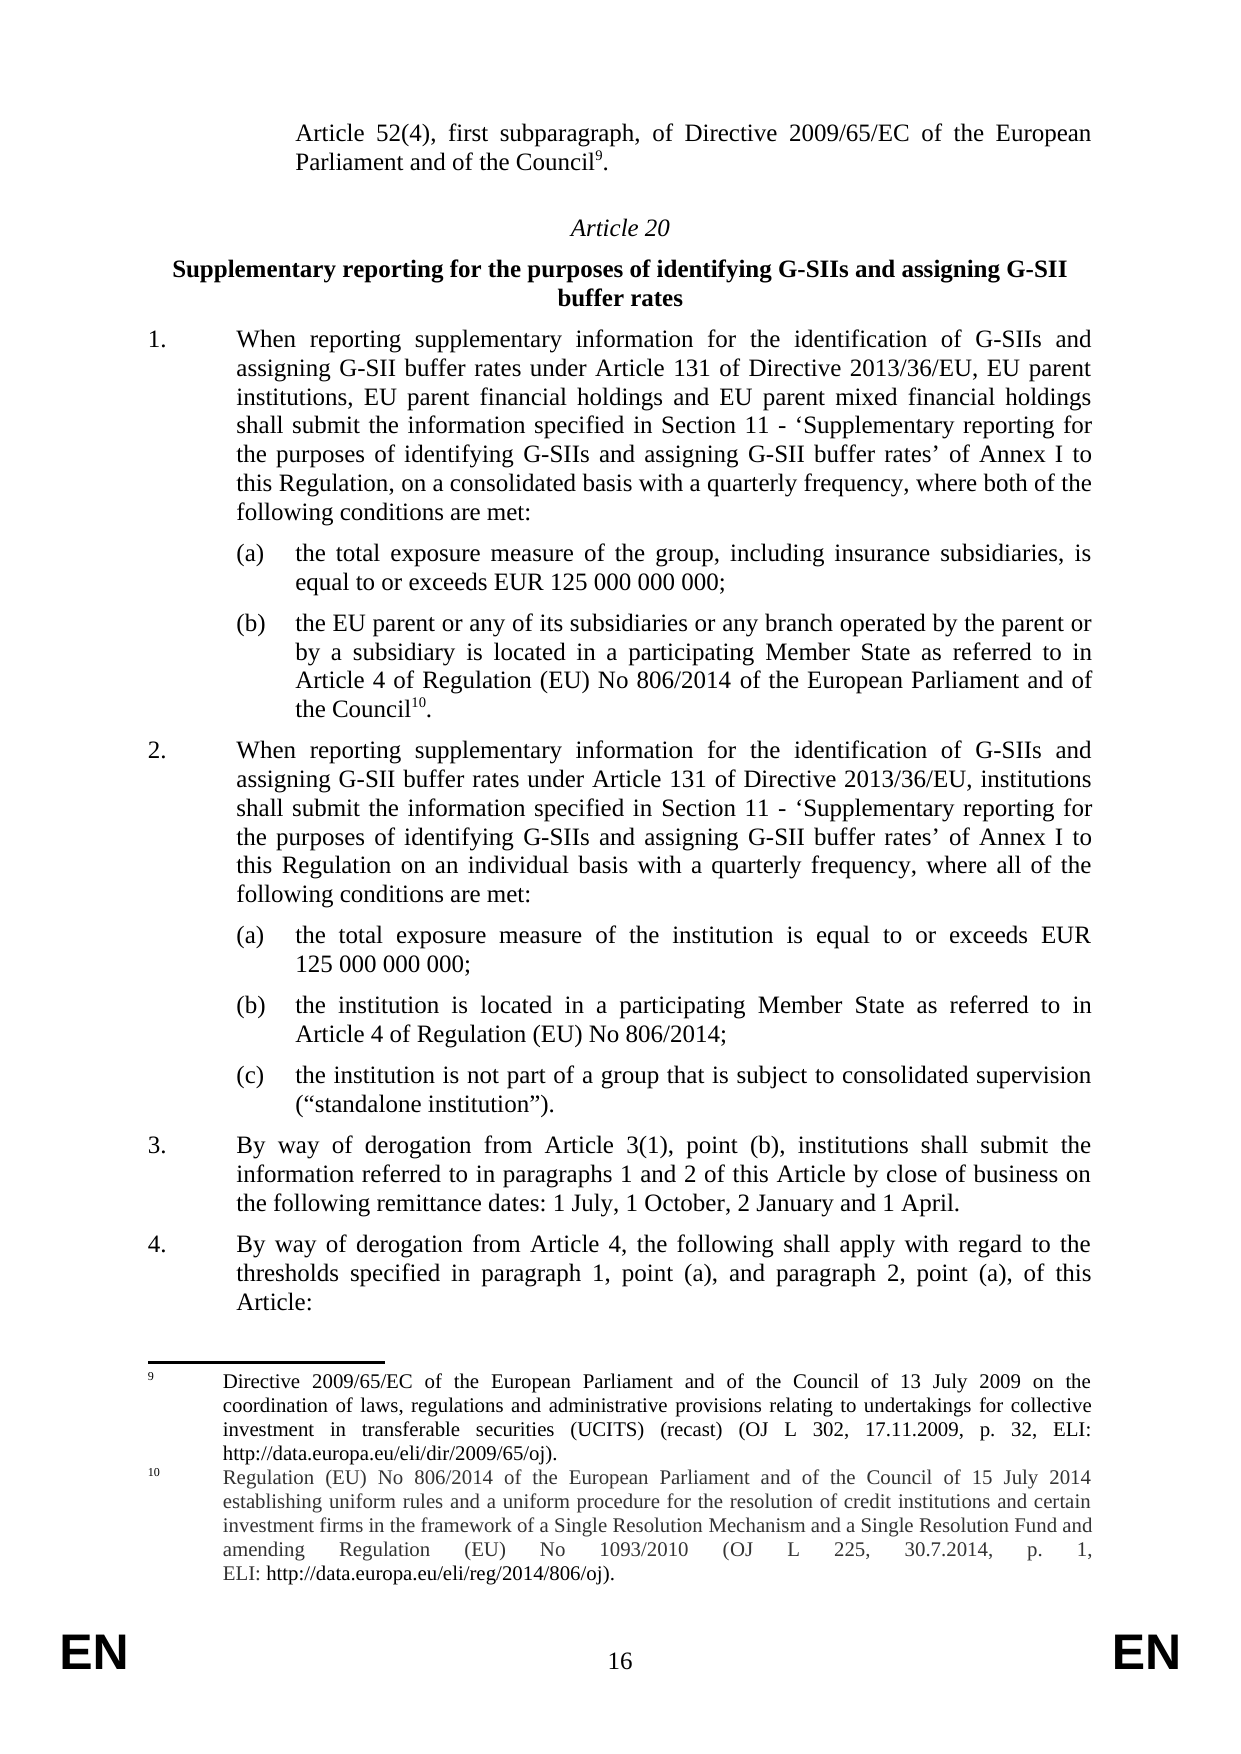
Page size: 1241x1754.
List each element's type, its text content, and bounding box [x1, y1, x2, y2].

text 2. When reporting supplementary information for the identification of G-SIIs and assigning G-SII buffer rates under Article 131 of Directive 2013/36/EU, institutions shall submit the information specified in Section 11 - ‘Supplementary reporting for the purposes of identifying G-SIIs and assigning G-SII buffer rates’ of Annex I to this Regulation on an individual basis with a quarterly frequency, where all of the following conditions are met: [148, 736, 1093, 908]
text 3. By way of derogation from Article 3(1), point (b), institutions shall submit the information referred to in paragraphs 1 and 2 of this Article by close of business on the following remittance dates: 1 July, 1 October, 2 January and 1 April. [148, 1131, 1093, 1217]
text (c) the institution is not part of a group that is subject to consolidated supervision (“standalone institution”). [236, 1061, 1093, 1118]
text (a) the total exposure measure of the group, including insurance subsidiaries, is equal to or exceeds EUR 125 000 000 000; [236, 538, 1093, 596]
text Supplementary reporting for the purposes of identifying G-SIIs and assigning G-SII buffer rates [148, 254, 1093, 312]
text 4. By way of derogation from Article 4, the following shall apply with regard to the thresholds specified in paragraph 1, point (a), and paragraph 2, point (a), of this Article: [148, 1229, 1093, 1316]
text Article 20 [148, 213, 1093, 242]
text (a) the total exposure measure of the institution is equal to or exceeds EUR 125 000 000 000; [236, 921, 1093, 978]
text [236, 118, 1093, 176]
text 1. When reporting supplementary information for the identification of G-SIIs and assigning G-SII buffer rates under Article 131 of Directive 2013/36/EU, EU parent institutions, EU parent financial holdings and EU parent mixed financial holdings shall submit the information specified in Section 11 - ‘Supplementary reporting for the purposes of identifying G-SIIs and assigning G-SII buffer rates’ of Annex I to this Regulation, on a consolidated basis with a quarterly frequency, where both of the following conditions are met: [148, 324, 1093, 526]
text (b) the institution is located in a participating Member State as referred to in Article 4 of Regulation (EU) No 806/2014; [236, 991, 1093, 1048]
text (b) the EU parent or any of its subsidiaries or any branch operated by the parent or by a subsidiary is located in a participating Member State as referred to in Article 4 of Regulation (EU) No 806/2014 of the European Parliament and of the Council. [236, 608, 1093, 723]
